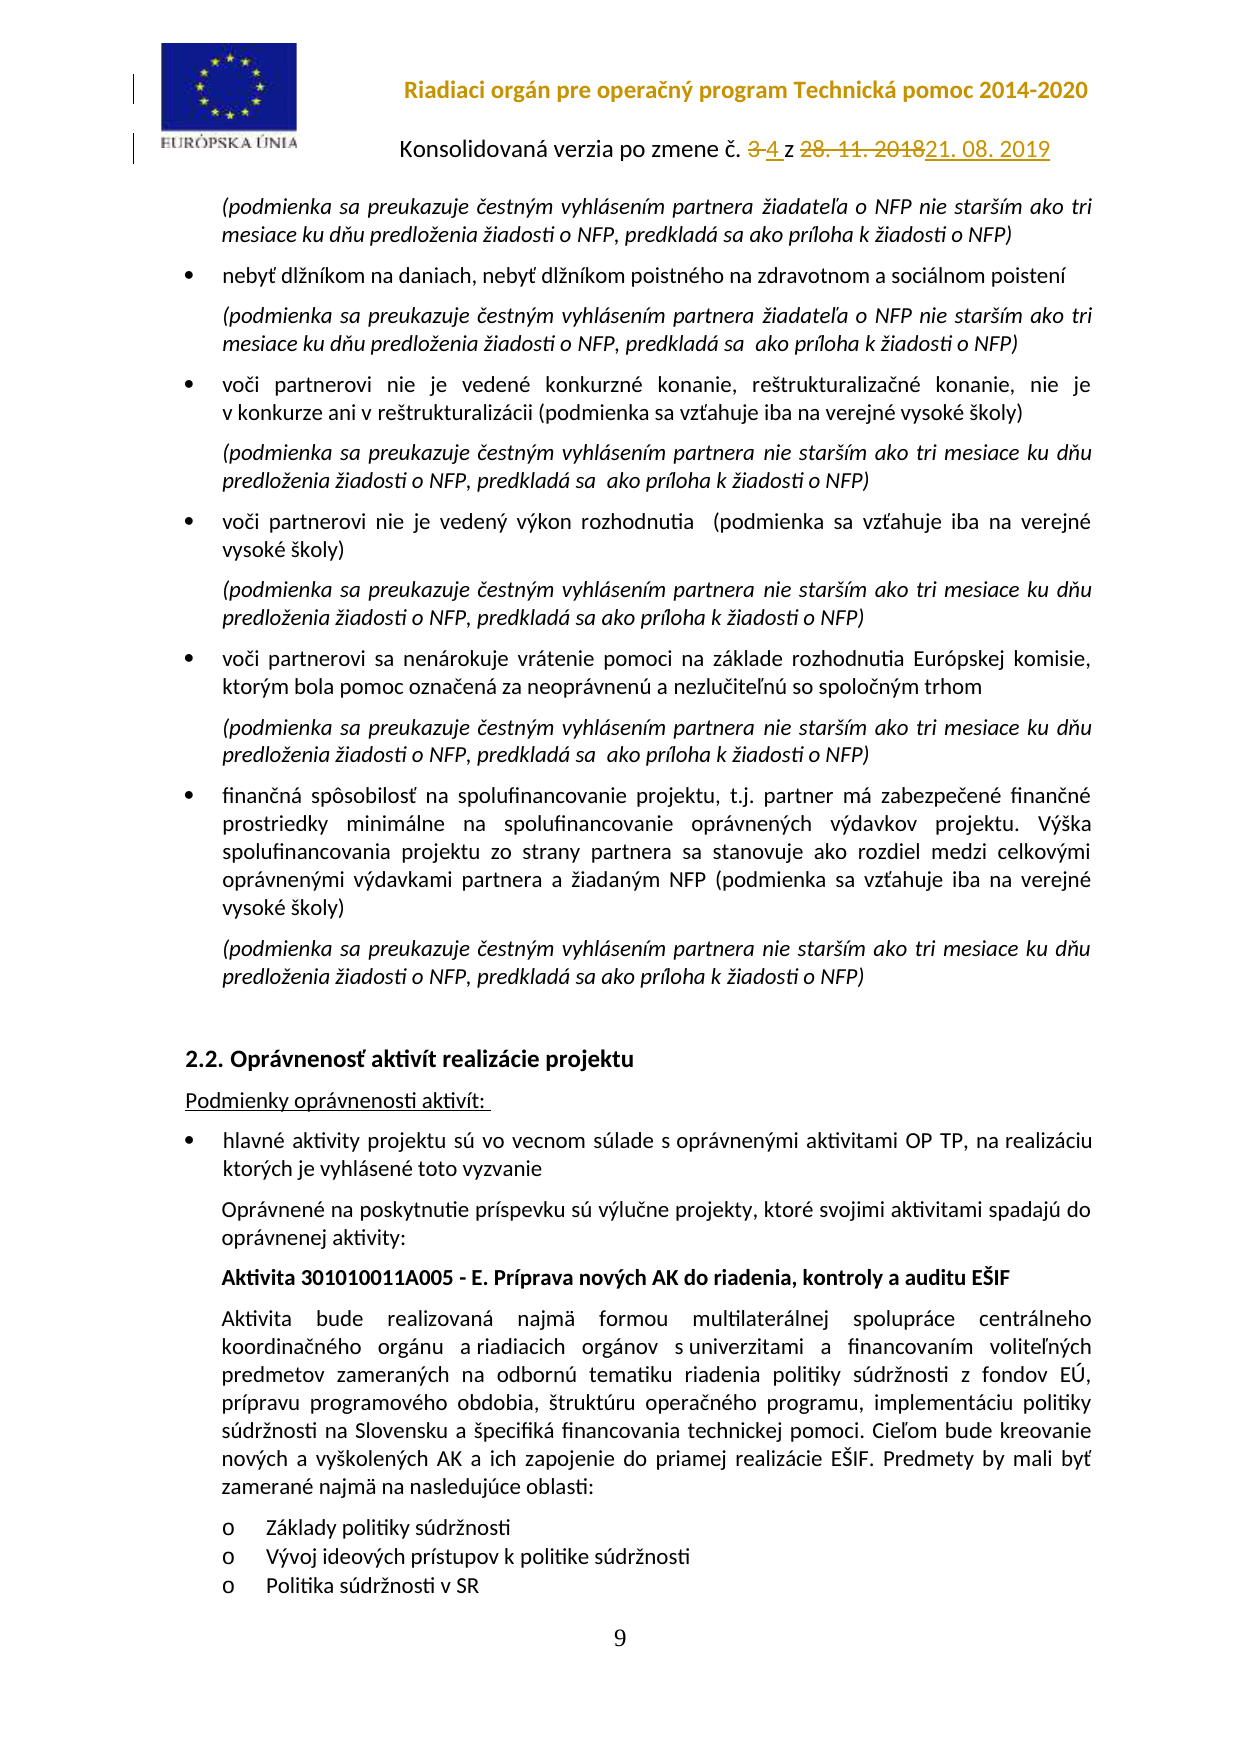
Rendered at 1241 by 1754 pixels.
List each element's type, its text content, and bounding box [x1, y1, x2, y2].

list Oprávnené na poskytnutie príspevku sú výlučne projekty, ktoré svojimi aktivitami spadajú do oprávnenej aktivity: [221, 1195, 1093, 1251]
list (podmienka sa preukazuje čestným vyhlásením partnera nie starším ako tri mesiace ku dňu predloženia žiadosti o NFP, predkladá sa ako príloha k žiadosti o NFP) [222, 576, 1093, 632]
list Vývoj ideových prístupov k politike súdržnosti [221, 1542, 1093, 1571]
list Základy politiky súdržnosti [221, 1513, 1093, 1542]
list nebyť dlžníkom na daniach, nebyť dlžníkom poistného na zdravotnom a sociálnom poistení [185, 261, 1093, 289]
list (podmienka sa preukazuje čestným vyhlásením partnera nie starším ako tri mesiace ku dňu predloženia žiadosti o NFP, predkladá sa ako príloha k žiadosti o NFP) [222, 713, 1093, 769]
list finančná spôsobilosť na spolufinancovanie projektu, t.j. partner má zabezpečené finančné prostriedky minimálne na spolufinancovanie oprávnených výdavkov projektu. Výška spolufinancovania projektu zo strany partnera sa stanovuje ako rozdiel medzi celkovými oprávnenými výdavkami partnera a žiadaným NFP (podmienka sa vzťahuje iba na verejné vysoké školy) [185, 781, 1093, 921]
list (podmienka sa preukazuje čestným vyhlásením partnera nie starším ako tri mesiace ku dňu predloženia žiadosti o NFP, predkladá sa ako príloha k žiadosti o NFP) [222, 934, 1093, 990]
list (podmienka sa preukazuje čestným vyhlásením partnera nie starším ako tri mesiace ku dňu predloženia žiadosti o NFP, predkladá sa ako príloha k žiadosti o NFP) [222, 438, 1093, 494]
list Podmienky oprávnenosti aktivít: [185, 1086, 1093, 1114]
text (podmienka sa preukazuje čestným vyhlásením partnera žiadateľa o NFP nie starším ako tri mesiace ku dňu predloženia žiadosti o NFP, predkladá sa ako príloha k žiadosti o NFP) [221, 192, 1093, 248]
list Politika súdržnosti v SR [221, 1571, 1093, 1600]
list hlavné aktivity projektu sú vo vecnom súlade s oprávnenými aktivitami OP TP, na realizáciu ktorých je vyhlásené toto vyzvanie [185, 1126, 1093, 1182]
list voči partnerovi nie je vedený výkon rozhodnutia (podmienka sa vzťahuje iba na verejné vysoké školy) [185, 507, 1093, 563]
text Aktivita 301010011A005 - E. Príprava nových AK do riadenia, kontroly a auditu EŠIF [221, 1263, 1093, 1291]
list Oprávnenosť aktivít realizácie projektu [185, 1043, 1093, 1073]
list voči partnerovi nie je vedené konkurzné konanie, reštrukturalizačné konanie, nie je v konkurze ani v reštrukturalizácii (podmienka sa vzťahuje iba na verejné vysoké školy) [185, 370, 1093, 426]
list (podmienka sa preukazuje čestným vyhlásením partnera žiadateľa o NFP nie starším ako tri mesiace ku dňu predloženia žiadosti o NFP, predkladá sa ako príloha k žiadosti o NFP) [222, 301, 1093, 357]
text Aktivita bude realizovaná najmä formou multilaterálnej spolupráce centrálneho koordinačného orgánu a riadiacich orgánov s univerzitami a financovaním voliteľných predmetov zameraných na odbornú tematiku riadenia politiky súdržnosti z fondov EÚ, prípravu programového obdobia, štruktúru operačného programu, implementáciu politiky súdržnosti na Slovensku a špecifiká financovania technickej pomoci. Cieľom bude kreovanie nových a vyškolených AK a ich zapojenie do priamej realizácie EŠIF. Predmety by mali byť zamerané najmä na nasledujúce oblasti: [221, 1304, 1093, 1500]
list voči partnerovi sa nenárokuje vrátenie pomoci na základe rozhodnutia Európskej komisie, ktorým bola pomoc označená za neoprávnenú a nezlučiteľnú so spoločným trhom [185, 644, 1093, 700]
